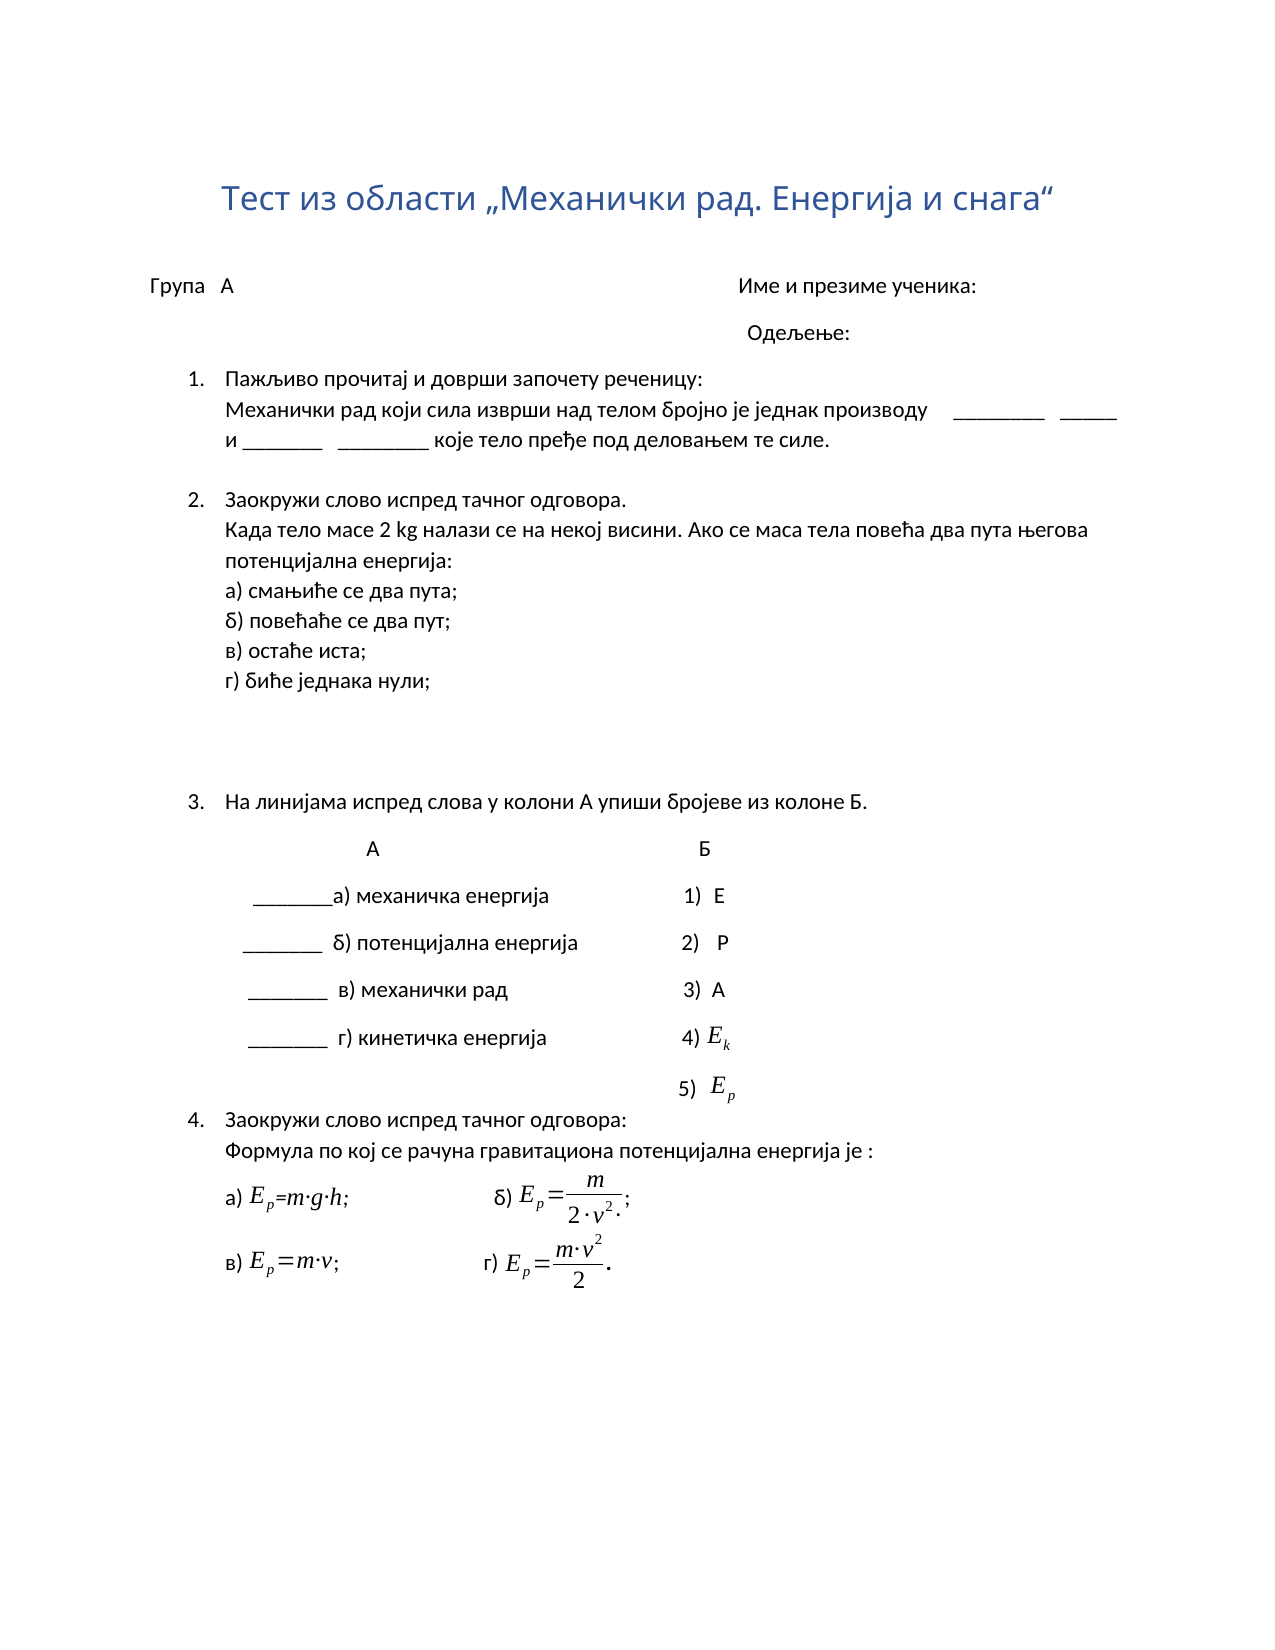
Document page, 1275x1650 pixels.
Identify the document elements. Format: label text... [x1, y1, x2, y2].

list Када тело масе 2 kg налази се на некој висини. Ако се маса тела повећа два пута његова потенцијална енергија: [225, 516, 1125, 574]
text Одељење: [150, 318, 1125, 346]
list Заокружи слово испред тачног одговора: [187, 1106, 1125, 1134]
list а) смањиће се два пута; [225, 576, 1125, 604]
list Пажљиво прочитај и доврши започету реченицу: [187, 364, 1125, 393]
subtitle Тест из области „Механички рад. Енергија и снага“ [150, 175, 1125, 220]
list г) биће једнака нули; [225, 667, 1125, 695]
text Група А Име и презиме ученика: [150, 271, 1125, 299]
list в) ; г) . [225, 1231, 1125, 1293]
text _______ в) механички рад 3) А [150, 975, 1125, 1003]
list Механички рад који сила изврши над телом бројно је једнак производу ________ _____ и _______ ________ које тело пређе под деловањем те силе. [225, 395, 1125, 453]
list а) =; б) ; [225, 1166, 1125, 1228]
text _______а) механичка енергија 1) E [150, 881, 1125, 909]
list Заокружи слово испред тачног одговора. [187, 485, 1125, 513]
text А Б [150, 834, 1125, 862]
list Формула по кој се рачуна гравитациона потенцијална енергија је : [225, 1136, 1125, 1164]
list в) остаће иста; [225, 636, 1125, 664]
list б) повећаће се два пут; [225, 606, 1125, 634]
text _______ г) кинетичка енергија 4) [150, 1022, 1125, 1053]
text _______ б) потенцијална енергија 2) P [150, 928, 1125, 956]
list 5) [225, 1072, 1125, 1103]
list На линијама испред слова у колони А упиши бројеве из колоне Б. [187, 787, 1125, 816]
